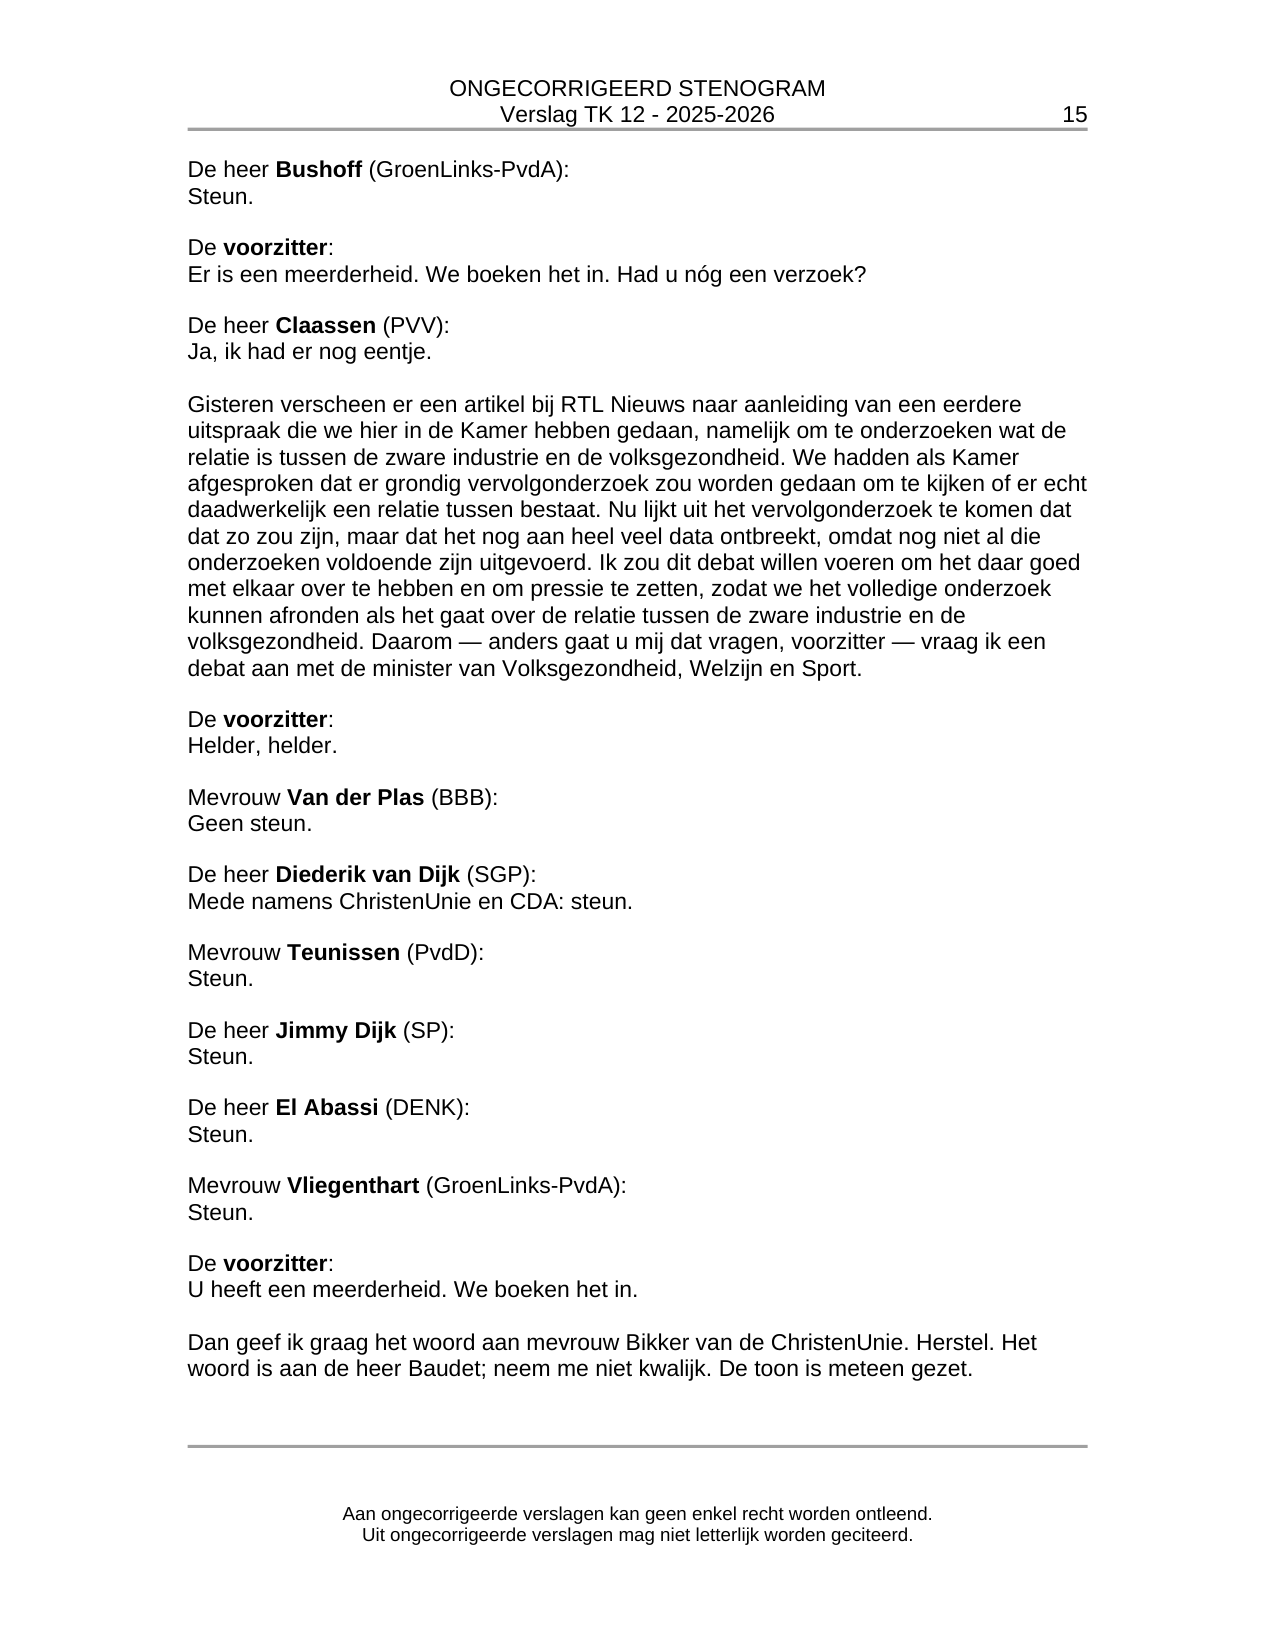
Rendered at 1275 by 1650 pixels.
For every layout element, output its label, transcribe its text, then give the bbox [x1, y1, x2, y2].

text De heer Bushoff (GroenLinks-PvdA): Steun. [187, 156, 1087, 209]
text De voorzitter: Helder, helder. [187, 706, 1087, 758]
text Mevrouw Teunissen (PvdD): Steun. [187, 939, 1087, 992]
text De voorzitter: U heeft een meerderheid. We boeken het in. Dan geef ik graag het woord aan mevrouw Bikker van de ChristenUnie. Herstel. Het woord is aan de heer Baudet; neem me niet kwalijk. De toon is meteen gezet. [187, 1250, 1087, 1382]
text De heer Claassen (PVV): Ja, ik had er nog eentje. Gisteren verscheen er een artikel bij RTL Nieuws naar aanleiding van een eerdere uitspraak die we hier in de Kamer hebben gedaan, namelijk om te onderzoeken wat de relatie is tussen de zware industrie en de volksgezondheid. We hadden als Kamer afgesproken dat er grondig vervolgonderzoek zou worden gedaan om te kijken of er echt daadwerkelijk een relatie tussen bestaat. Nu lijkt uit het vervolgonderzoek te komen dat dat zo zou zijn, maar dat het nog aan heel veel data ontbreekt, omdat nog niet al die onderzoeken voldoende zijn uitgevoerd. Ik zou dit debat willen voeren om het daar goed met elkaar over te hebben en om pressie te zetten, zodat we het volledige onderzoek kunnen afronden als het gaat over de relatie tussen de zware industrie en de volksgezondheid. Daarom — anders gaat u mij dat vragen, voorzitter — vraag ik een debat aan met de minister van Volksgezondheid, Welzijn en Sport. [187, 312, 1087, 681]
text De voorzitter: Er is een meerderheid. We boeken het in. Had u nóg een verzoek? [187, 234, 1087, 287]
text Mevrouw Van der Plas (BBB): Geen steun. [187, 783, 1087, 836]
text De heer El Abassi (DENK): Steun. [187, 1094, 1087, 1147]
text De heer Jimmy Dijk (SP): Steun. [187, 1017, 1087, 1069]
text Mevrouw Vliegenthart (GroenLinks-PvdA): Steun. [187, 1172, 1087, 1225]
text De heer Diederik van Dijk (SGP): Mede namens ChristenUnie en CDA: steun. [187, 861, 1087, 914]
